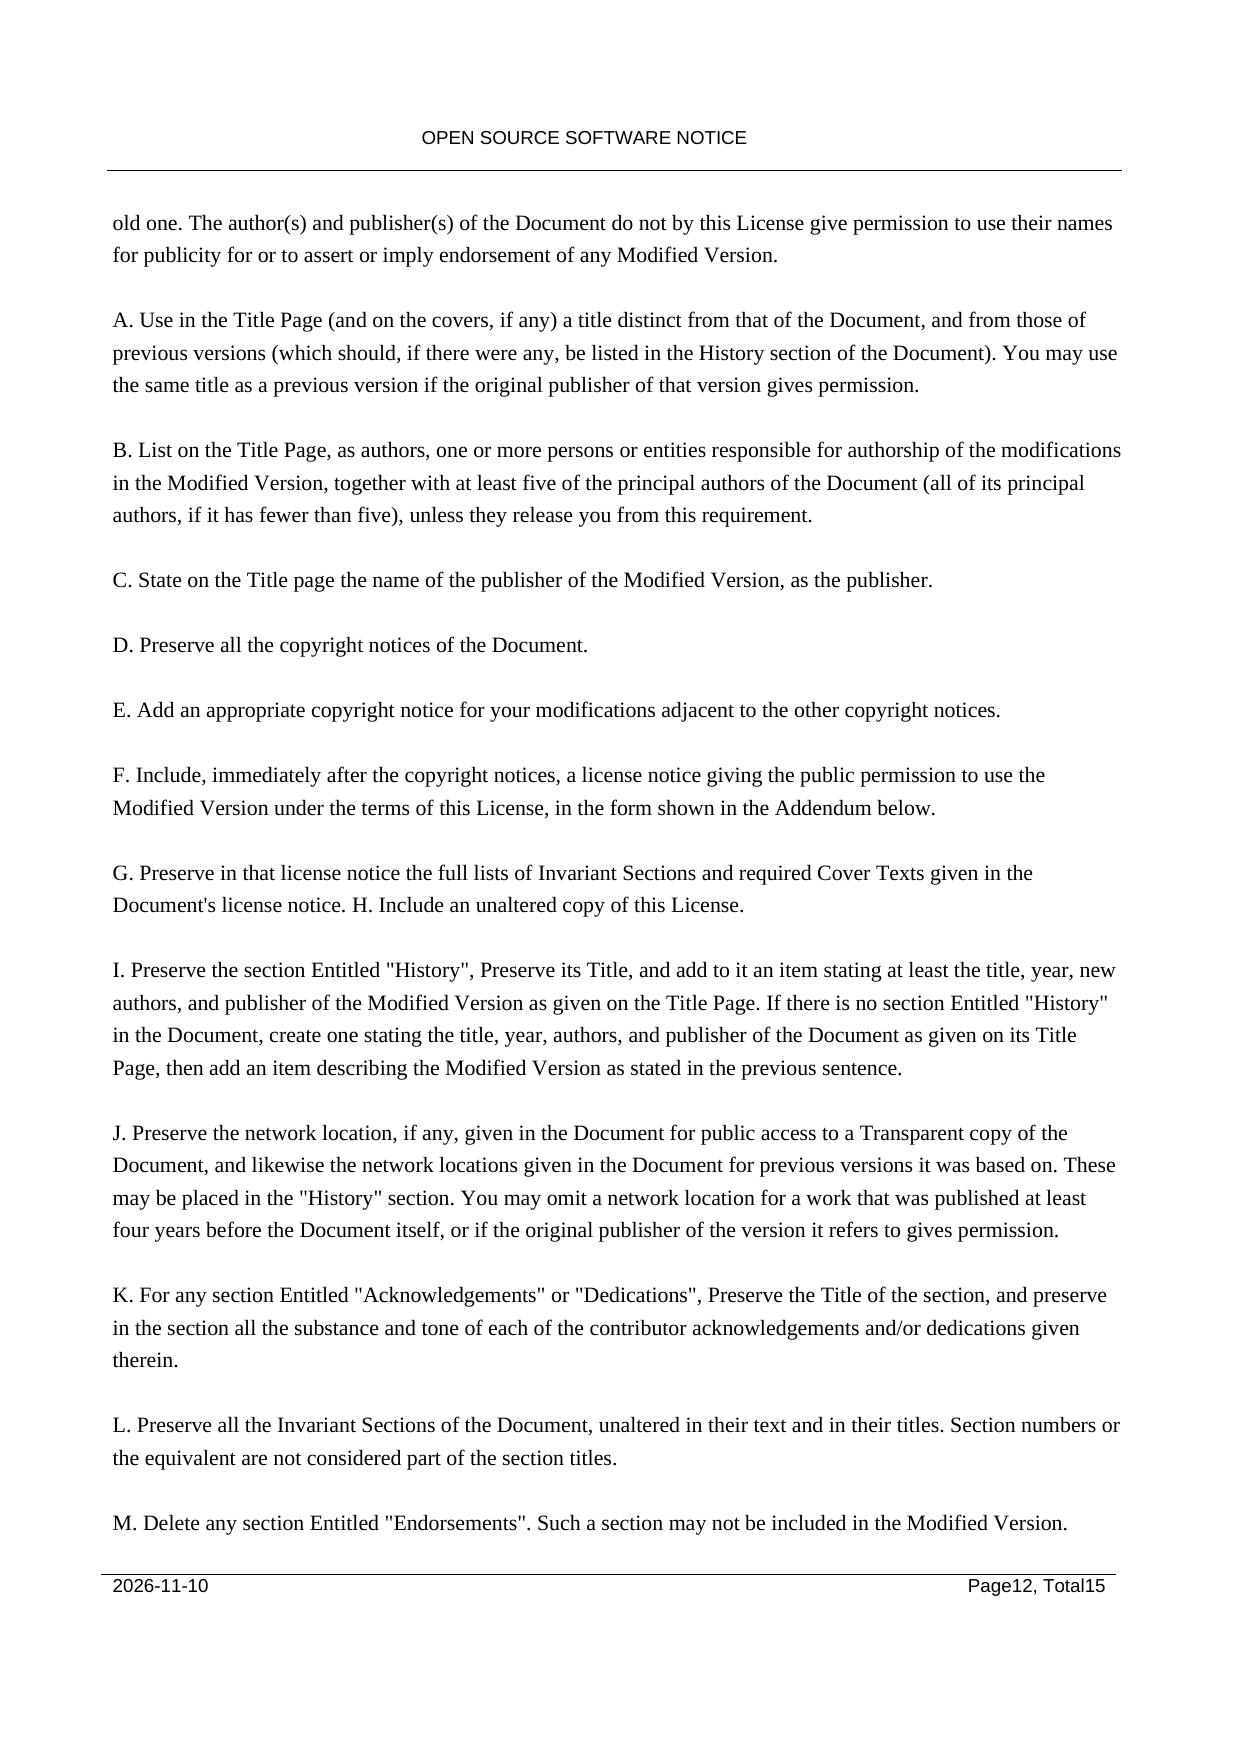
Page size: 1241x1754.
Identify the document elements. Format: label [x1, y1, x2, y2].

text [112, 206, 1128, 1539]
